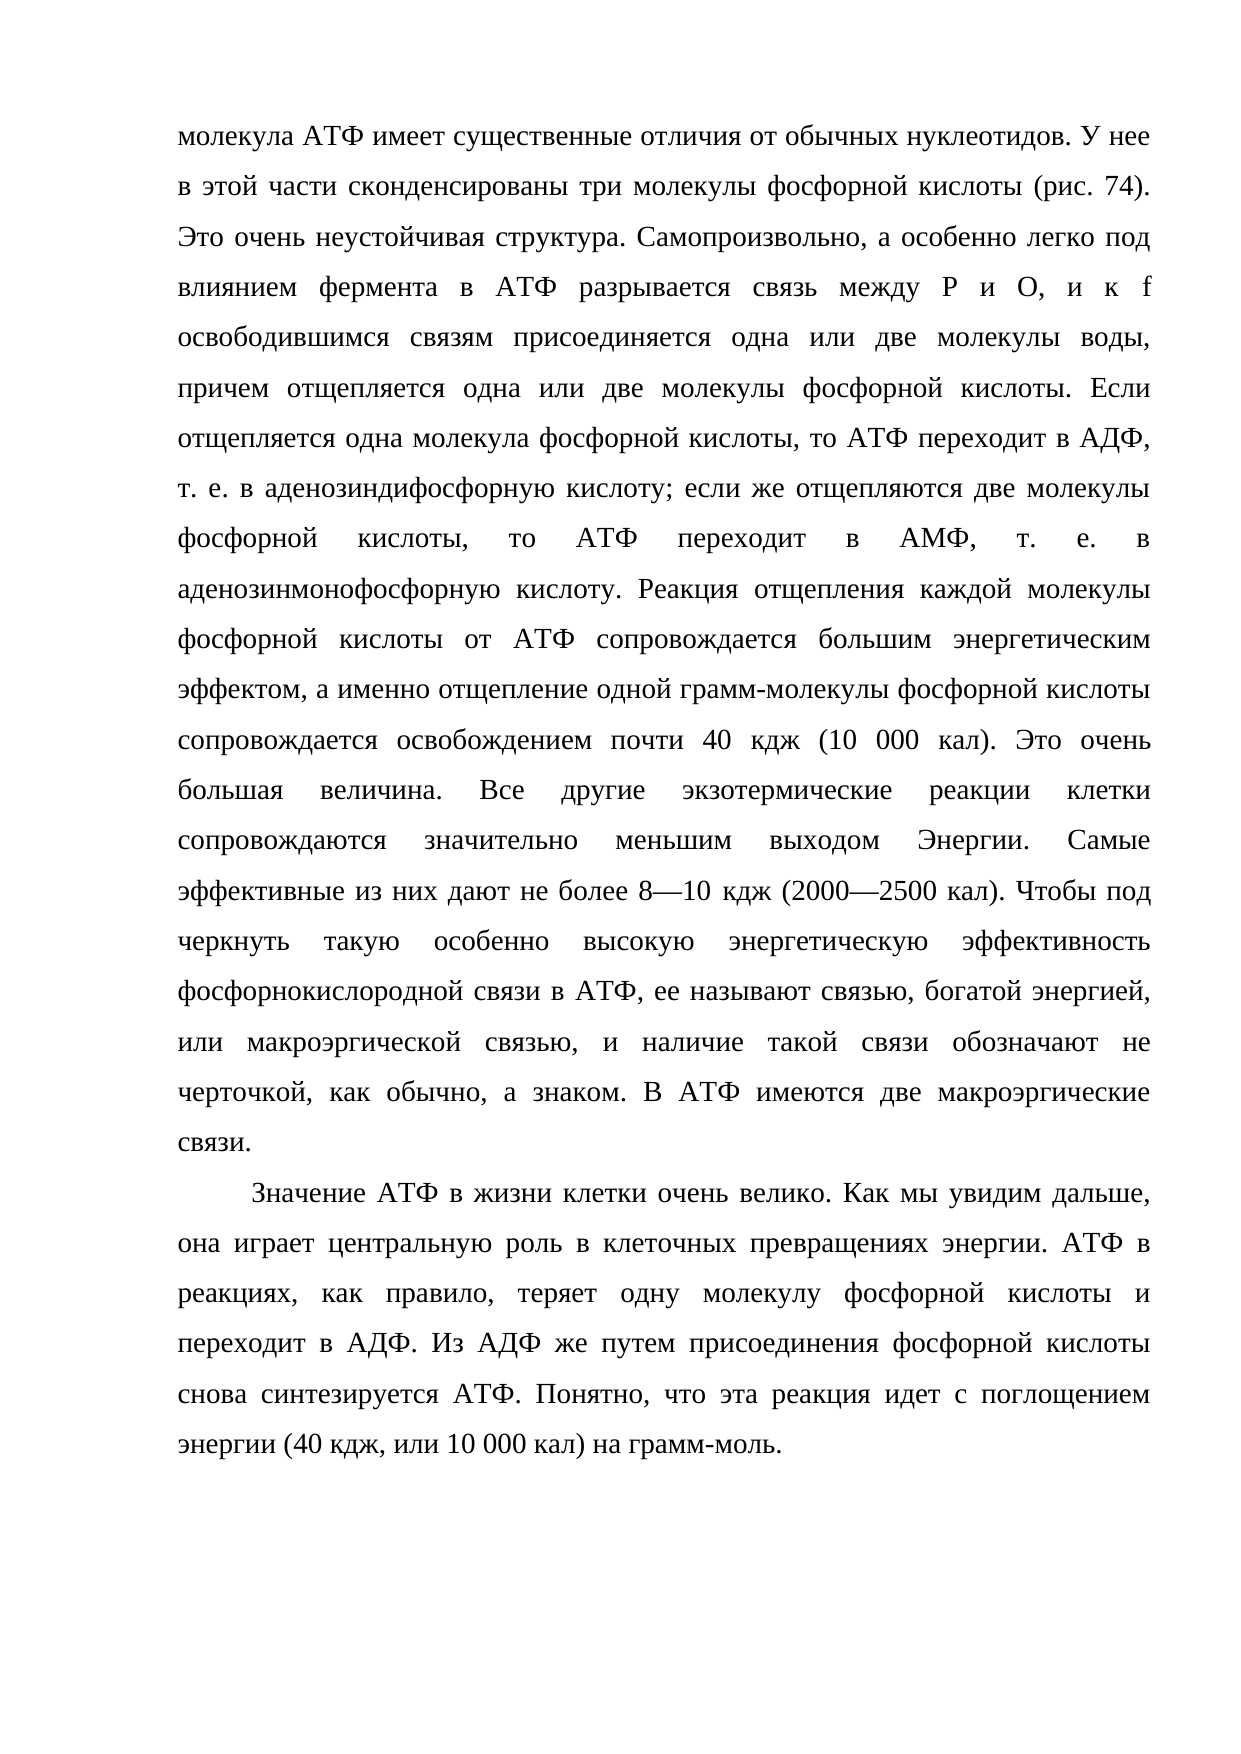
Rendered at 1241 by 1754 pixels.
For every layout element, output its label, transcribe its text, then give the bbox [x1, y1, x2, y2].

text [177, 118, 1152, 1158]
text Значение АТФ в жизни клетки очень велико. Как мы увидим дальше, она играет центральную роль в клеточных превращениях энергии. АТФ в реакциях, как правило, теряет одну молекулу фосфорной кислоты и переходит в АДФ. Из АДФ же путем присоединения фосфорной кислоты снова синтезируется АТФ. Понятно, что эта реакция идет с поглощением энергии (40 кдж, или 10 000 кал) на грамм-моль. [177, 1175, 1152, 1460]
